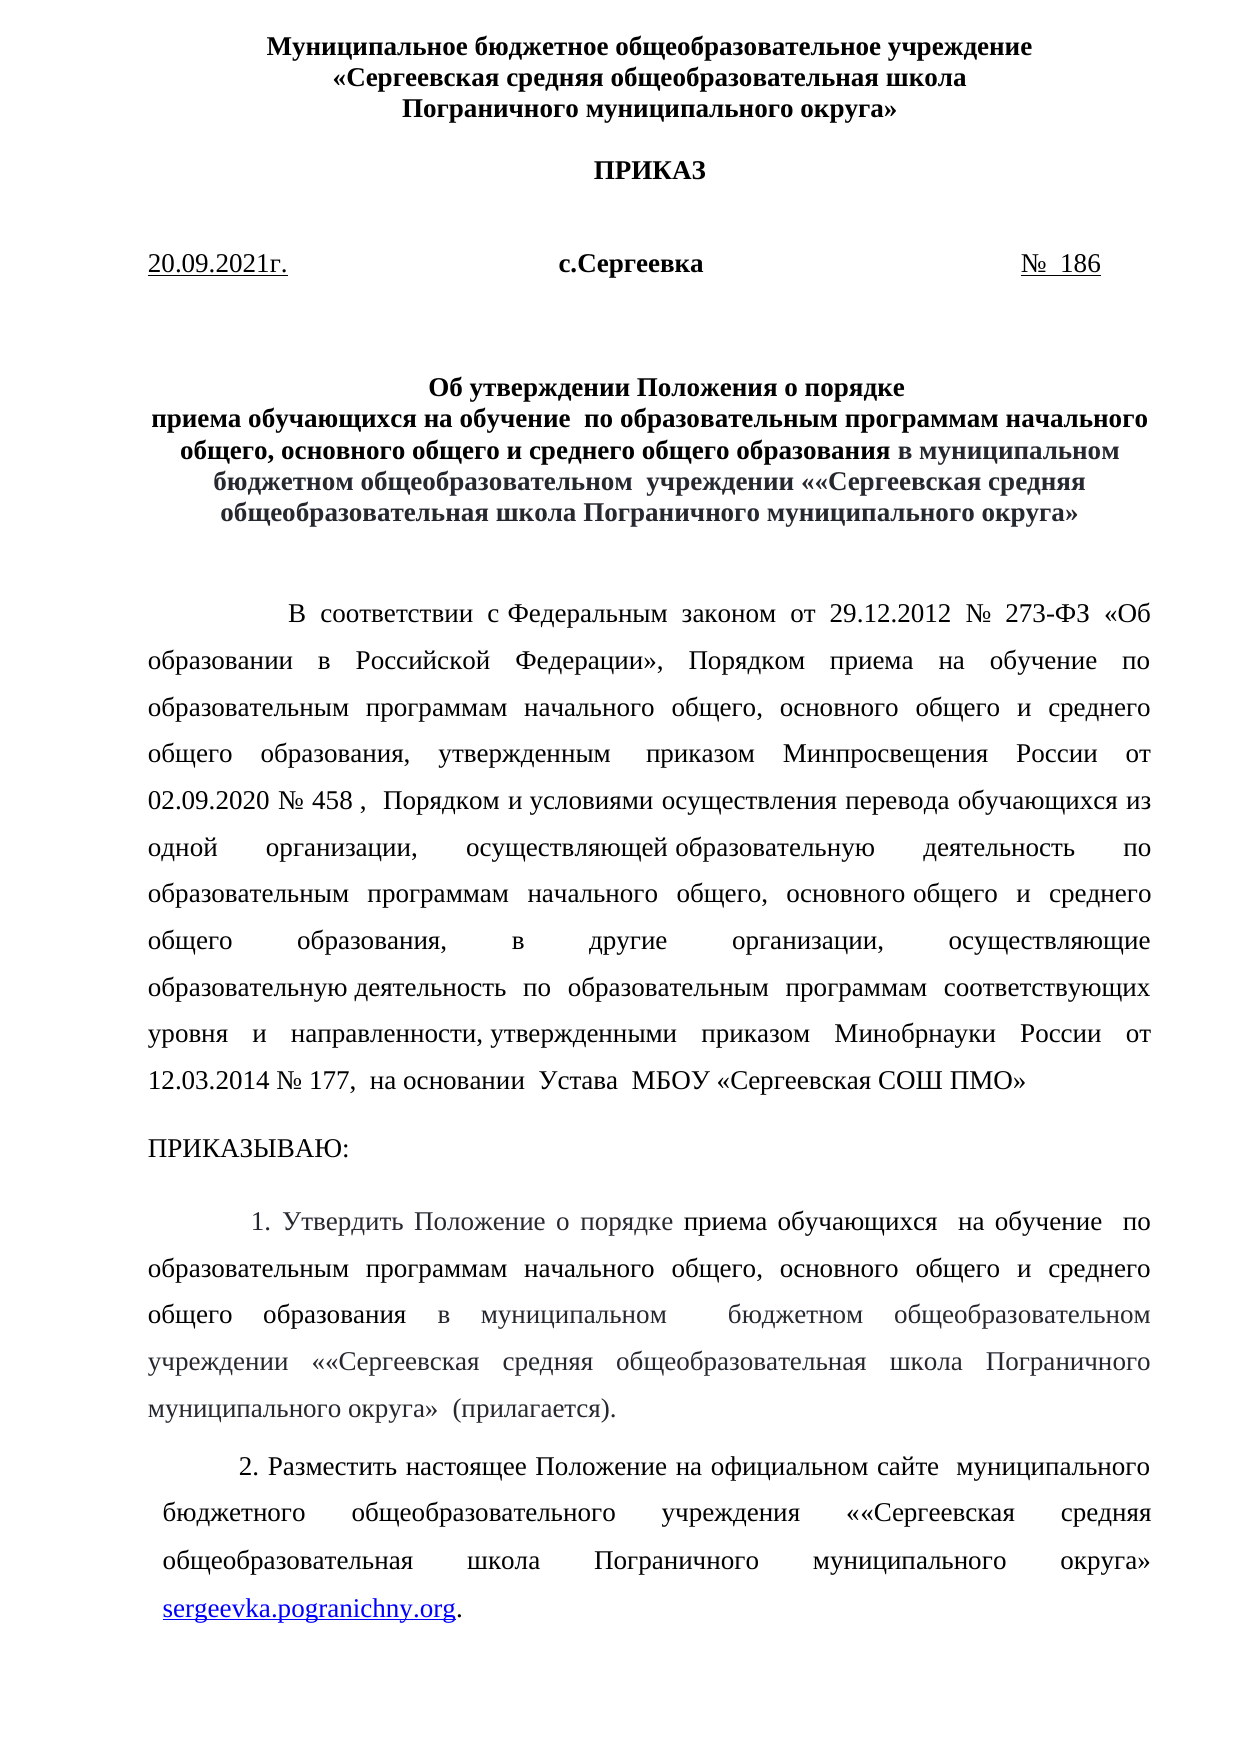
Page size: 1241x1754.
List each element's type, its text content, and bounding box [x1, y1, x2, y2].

text В соответствии с Федеральным законом от 29.12.2012 № 273-ФЗ «Об образовании в Российской Федерации», Порядком приема на обучение по образовательным программам начального общего, основного общего и среднего общего образования, утвержденным приказом Минпросвещения России от 02.09.2020 № 458 , Порядком и условиями осуществления перевода обучающихся из одной организации, осуществляющей образовательную деятельность по образовательным программам начального общего, основного общего и среднего общего образования, в другие организации, осуществляющие образовательную деятельность по образовательным программам соответствующих уровня и направленности, утвержденными приказом Минобрнауки России от 12.03.2014 № 177, на основании Устава МБОУ «Сергеевская СОШ ПМО» [148, 598, 1152, 1095]
text Муниципальное бюджетное общеобразовательное учреждение «Сергеевская средняя общеобразовательная школа [148, 29, 1152, 92]
text 2. Разместить настоящее Положение на официальном сайте муниципального бюджетного общеобразовательного учреждения ««Сергеевская средняя общеобразовательная школа Пограничного муниципального округа» sergeevka.pogranichny.org. [118, 1450, 1152, 1623]
text ПРИКАЗ [148, 154, 1152, 185]
subtitle Об утверждении Положения о порядке приема обучающихся на обучение по образовательным программам начального общего, основного общего и среднего общего образования в муниципальном бюджетном общеобразовательном учреждении ««Сергеевская средняя общеобразовательная школа Пограничного муниципального округа» [148, 371, 1152, 527]
subtitle 1. Утвердить Положение о порядке приема обучающихся на обучение по образовательным программам начального общего, основного общего и среднего общего образования в муниципальном бюджетном общеобразовательном учреждении ««Сергеевская средняя общеобразовательная школа Пограничного муниципального округа» (прилагается). [148, 1205, 1152, 1423]
text Пограничного муниципального округа» [148, 92, 1152, 123]
text 20.09.2021г. с.Сергеевка № 186 [148, 248, 1152, 279]
text ПРИКАЗЫВАЮ: [148, 1132, 1152, 1163]
